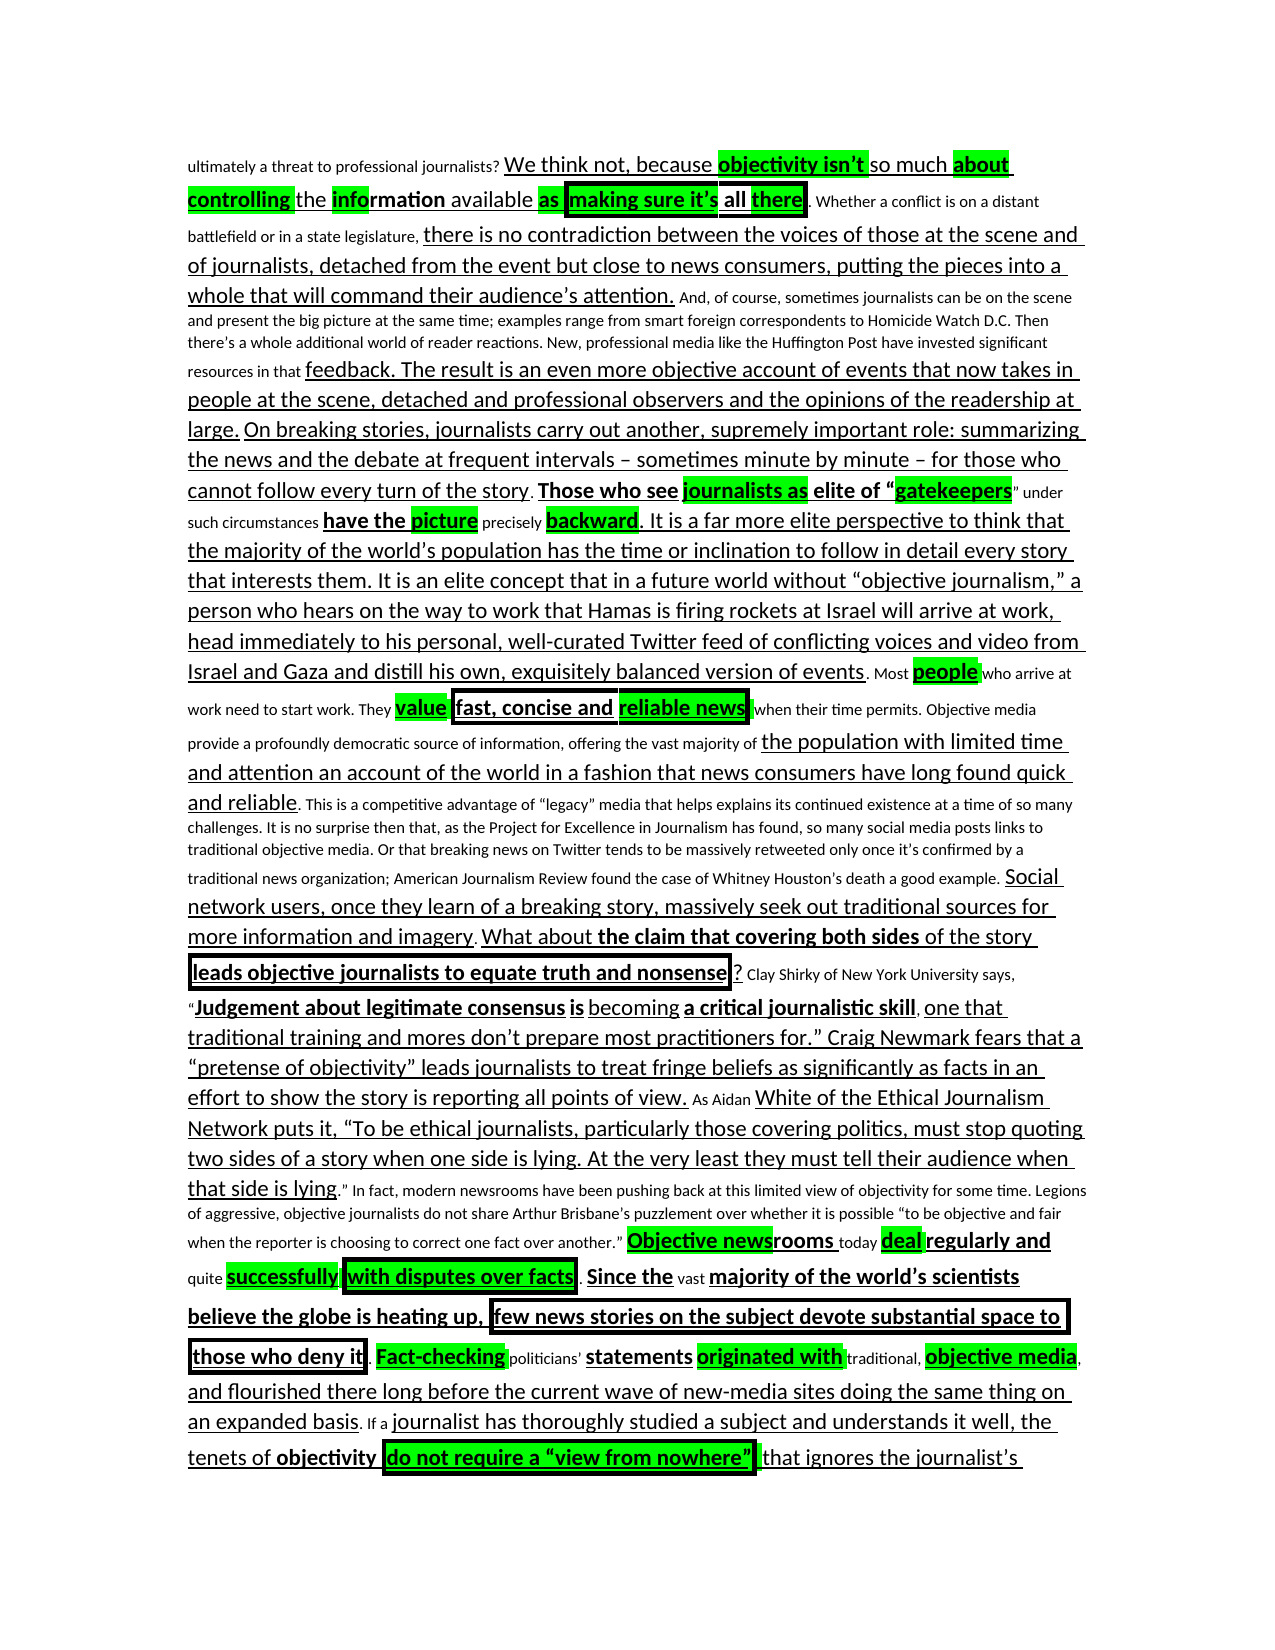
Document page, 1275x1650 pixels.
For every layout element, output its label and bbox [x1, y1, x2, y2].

text [187, 150, 1087, 1476]
